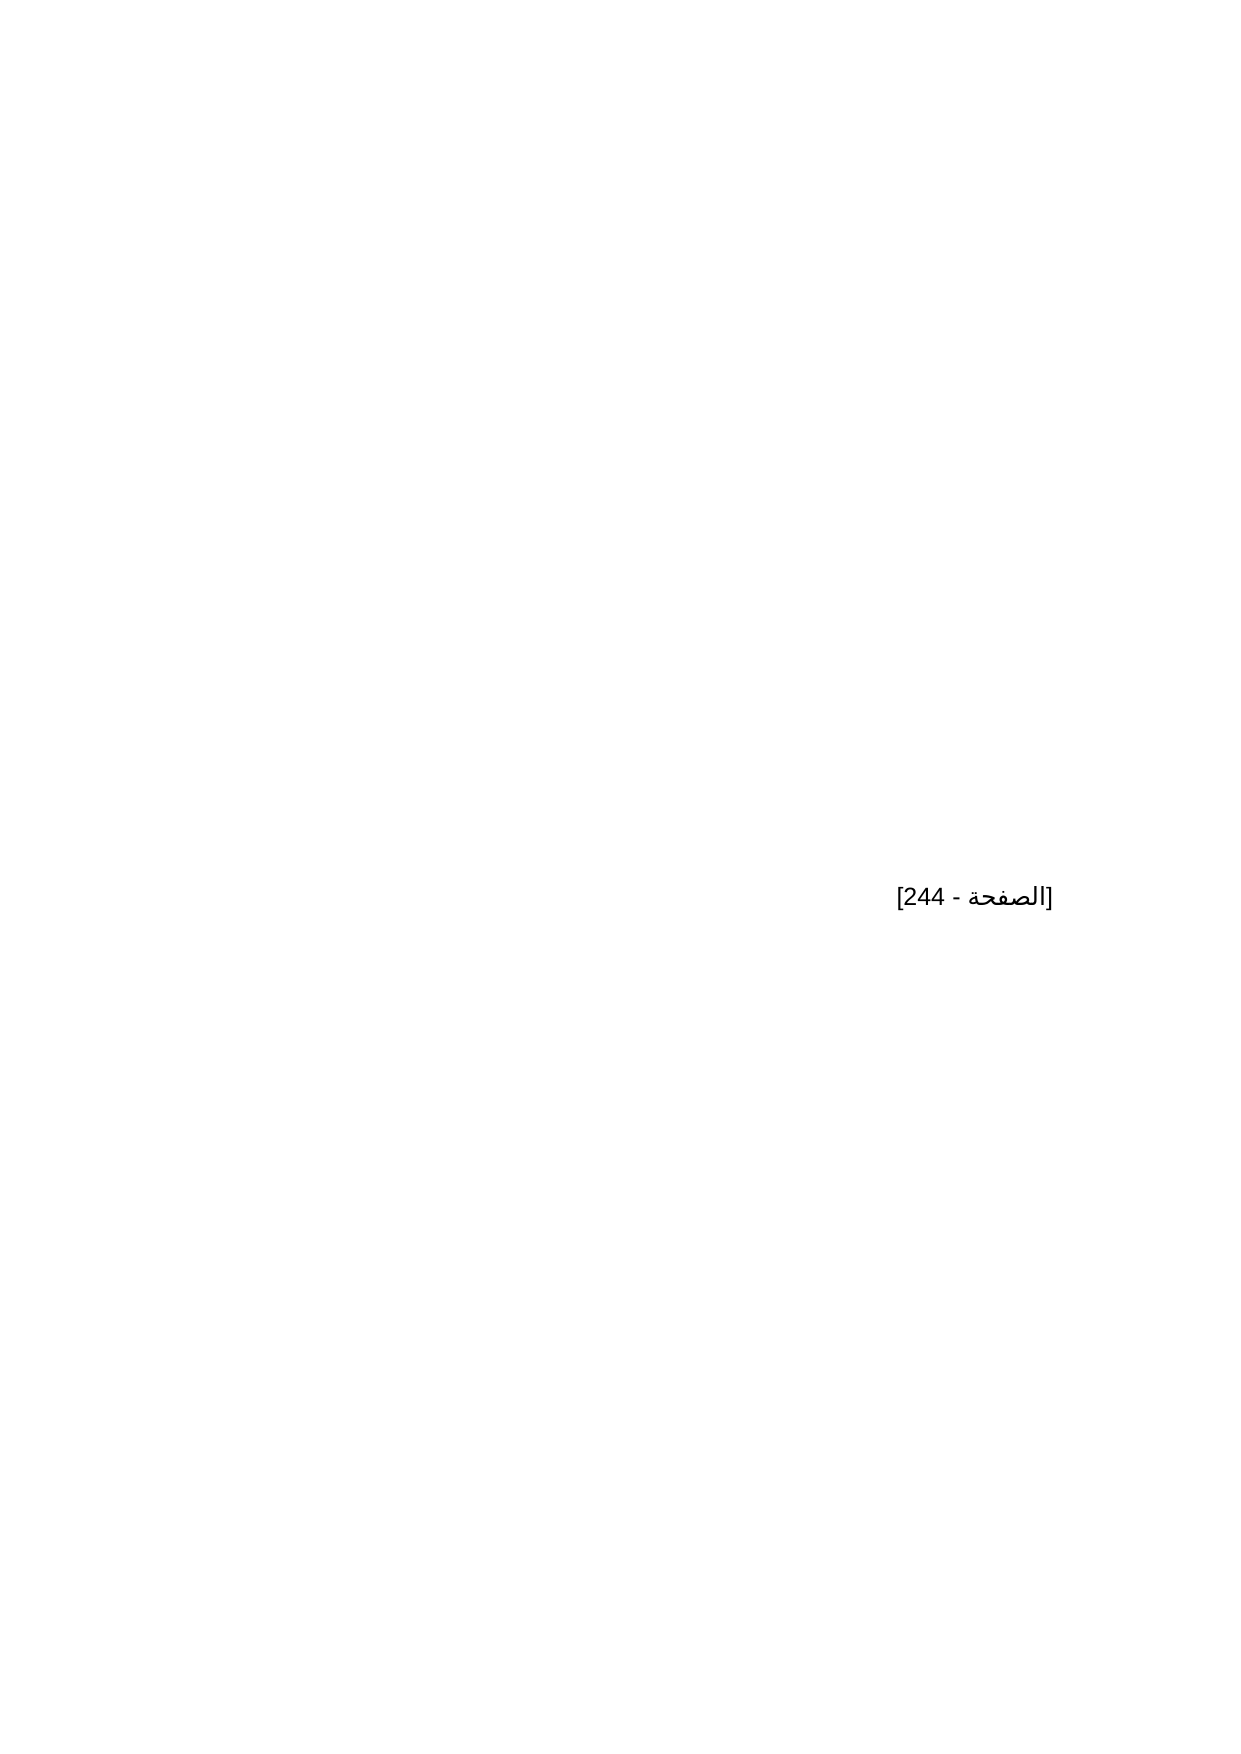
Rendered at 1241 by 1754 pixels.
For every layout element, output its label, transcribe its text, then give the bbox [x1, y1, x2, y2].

text [الصفحة - 244] [187, 882, 1053, 911]
